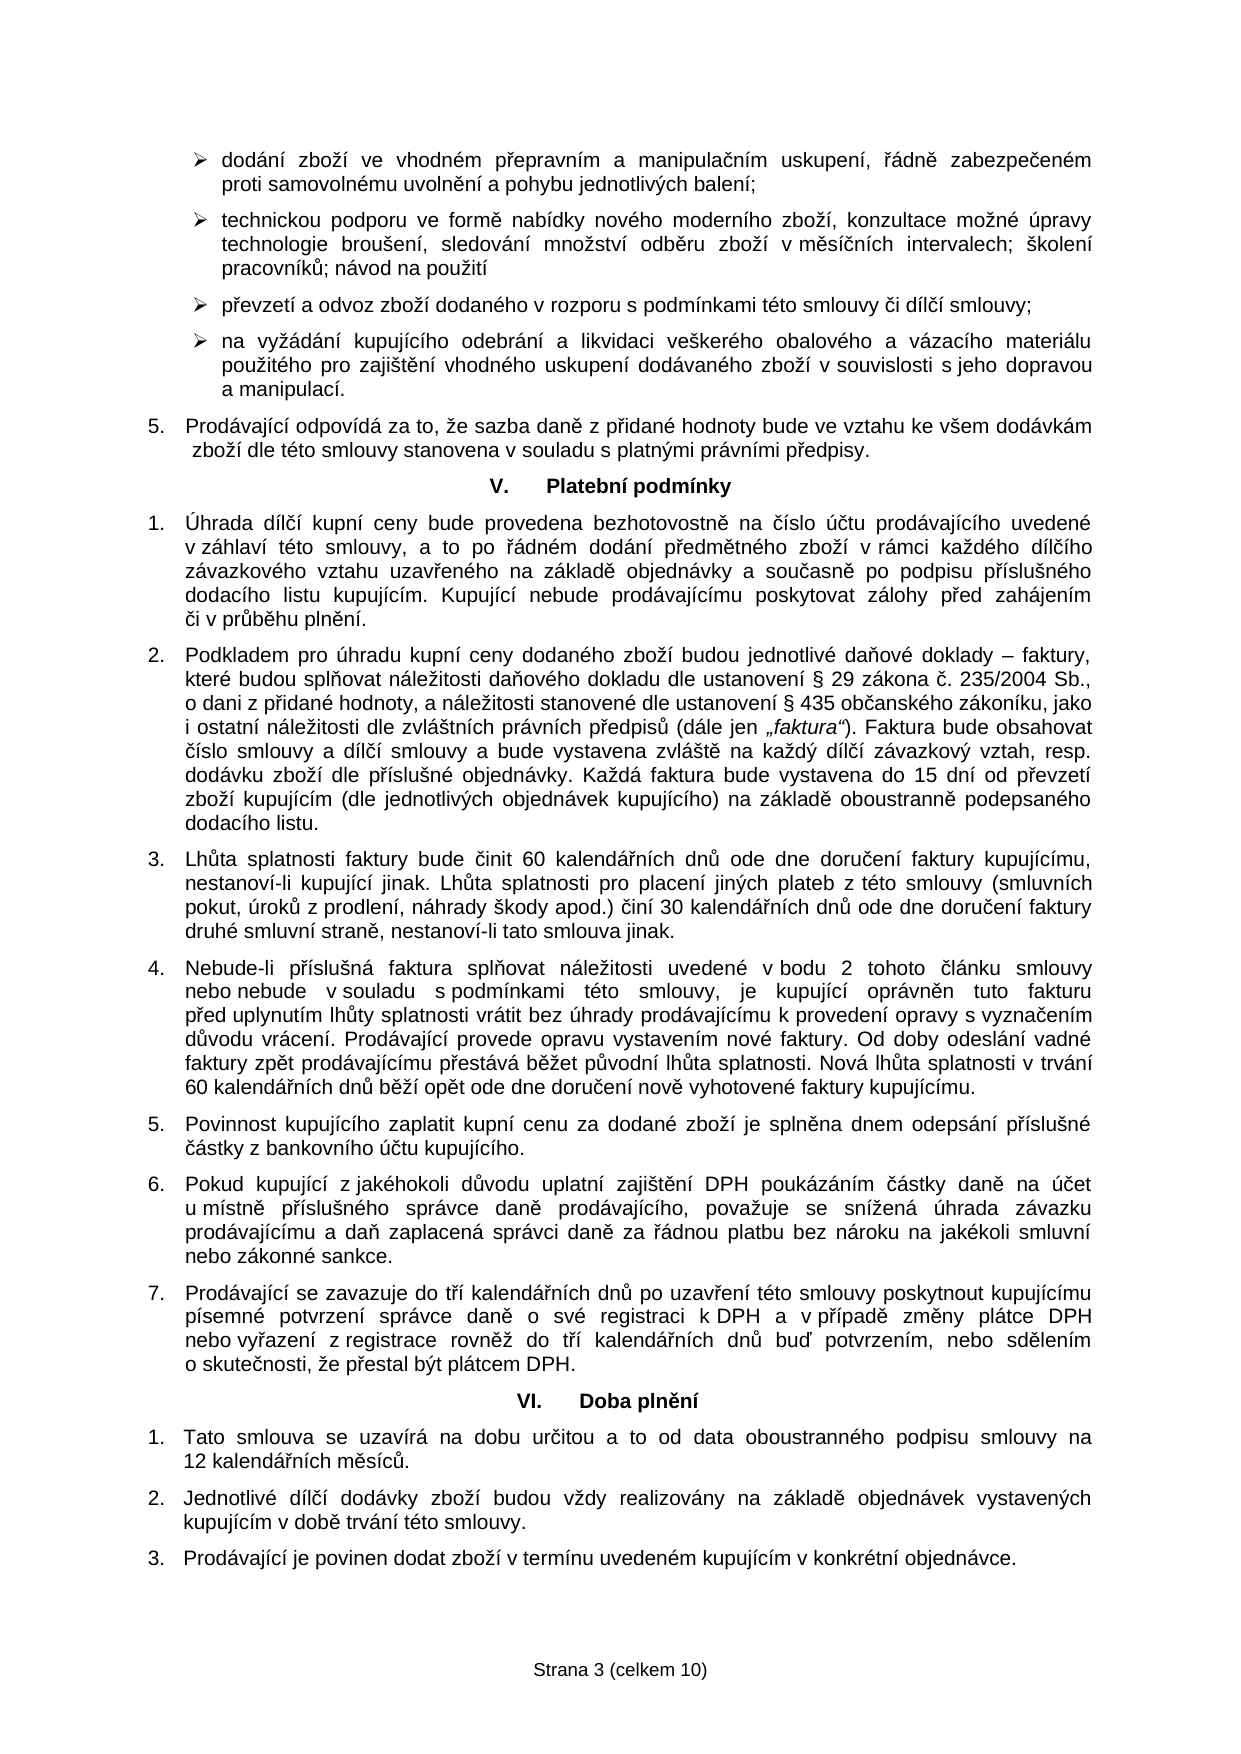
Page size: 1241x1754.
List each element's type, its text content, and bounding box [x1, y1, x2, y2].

list Jednotlivé dílčí dodávky zboží budou vždy realizovány na základě objednávek vystavených kupujícím v době trvání této smlouvy. [148, 1486, 1093, 1533]
list Podkladem pro úhradu kupní ceny dodaného zboží budou jednotlivé daňové doklady – faktury, které budou splňovat náležitosti daňového dokladu dle ustanovení § 29 zákona č. 235/2004 Sb., o dani z přidané hodnoty, a náležitosti stanovené dle ustanovení § 435 občanského zákoníku, jako i ostatní náležitosti dle zvláštních právních předpisů (dále jen „faktura“). Faktura bude obsahovat číslo smlouvy a dílčí smlouvy a bude vystavena zvláště na každý dílčí závazkový vztah, resp. dodávku zboží dle příslušné objednávky. Každá faktura bude vystavena do 15 dní od převzetí zboží kupujícím (dle jednotlivých objednávek kupujícího) na základě oboustranně podepsaného dodacího listu. [148, 643, 1093, 834]
list Nebude-li příslušná faktura splňovat náležitosti uvedené v bodu 2 tohoto článku smlouvy nebo nebude v souladu s podmínkami této smlouvy, je kupující oprávněn tuto fakturu před uplynutím lhůty splatnosti vrátit bez úhrady prodávajícímu k provedení opravy s vyznačením důvodu vrácení. Prodávající provede opravu vystavením nové faktury. Od doby odeslání vadné faktury zpět prodávajícímu přestává běžet původní lhůta splatnosti. Nová lhůta splatnosti v trvání 60 kalendářních dnů běží opět ode dne doručení nově vyhotovené faktury kupujícímu. [148, 955, 1093, 1099]
list Úhrada dílčí kupní ceny bude provedena bezhotovostně na číslo účtu prodávajícího uvedené v záhlaví této smlouvy, a to po řádném dodání předmětného zboží v rámci každého dílčího závazkového vztahu uzavřeného na základě objednávky a současně po podpisu příslušného dodacího listu kupujícím. Kupující nebude prodávajícímu poskytovat zálohy před zahájením či v průběhu plnění. [148, 511, 1093, 630]
list Pokud kupující z jakéhokoli důvodu uplatní zajištění DPH poukázáním částky daně na účet u místně příslušného správce daně prodávajícího, považuje se snížená úhrada závazku prodávajícímu a daň zaplacená správci daně za řádnou platbu bez nároku na jakékoli smluvní nebo zákonné sankce. [148, 1172, 1093, 1268]
list převzetí a odvoz zboží dodaného v rozporu s podmínkami této smlouvy či dílčí smlouvy; [192, 293, 1093, 317]
list Povinnost kupujícího zaplatit kupní cenu za dodané zboží je splněna dnem odepsání příslušné částky z bankovního účtu kupujícího. [148, 1112, 1093, 1159]
list Prodávající se zavazuje do tří kalendářních dnů po uzavření této smlouvy poskytnout kupujícímu písemné potvrzení správce daně o své registraci k DPH a v případě změny plátce DPH nebo vyřazení z registrace rovněž do tří kalendářních dnů buď potvrzením, nebo sdělením o skutečnosti, že přestal být plátcem DPH. [148, 1280, 1093, 1376]
list na vyžádání kupujícího odebrání a likvidaci veškerého obalového a vázacího materiálu použitého pro zajištění vhodného uskupení dodávaného zboží v souvislosti s jeho dopravou a manipulací. [192, 329, 1093, 401]
subtitle Doba plnění [148, 1389, 1093, 1413]
list technickou podporu ve formě nabídky nového moderního zboží, konzultace možné úpravy technologie broušení, sledování množství odběru zboží v měsíčních intervalech; školení pracovníků; návod na použití [192, 208, 1093, 280]
list Lhůta splatnosti faktury bude činit 60 kalendářních dnů ode dne doručení faktury kupujícímu, nestanoví-li kupující jinak. Lhůta splatnosti pro placení jiných plateb z této smlouvy (smluvních pokut, úroků z prodlení, náhrady škody apod.) činí 30 kalendářních dnů ode dne doručení faktury druhé smluvní straně, nestanoví-li tato smlouva jinak. [148, 847, 1093, 943]
list Prodávající je povinen dodat zboží v termínu uvedeném kupujícím v konkrétní objednávce. [148, 1546, 1093, 1570]
list Prodávající odpovídá za to, že sazba daně z přidané hodnoty bude ve vztahu ke všem dodávkám zboží dle této smlouvy stanovena v souladu s platnými právními předpisy. [148, 414, 1093, 462]
subtitle Platební podmínky [148, 474, 1093, 498]
list dodání zboží ve vhodném přepravním a manipulačním uskupení, řádně zabezpečeném proti samovolnému uvolnění a pohybu jednotlivých balení; [192, 148, 1093, 196]
list Tato smlouva se uzavírá na dobu určitou a to od data oboustranného podpisu smlouvy na 12 kalendářních měsíců. [148, 1425, 1093, 1473]
